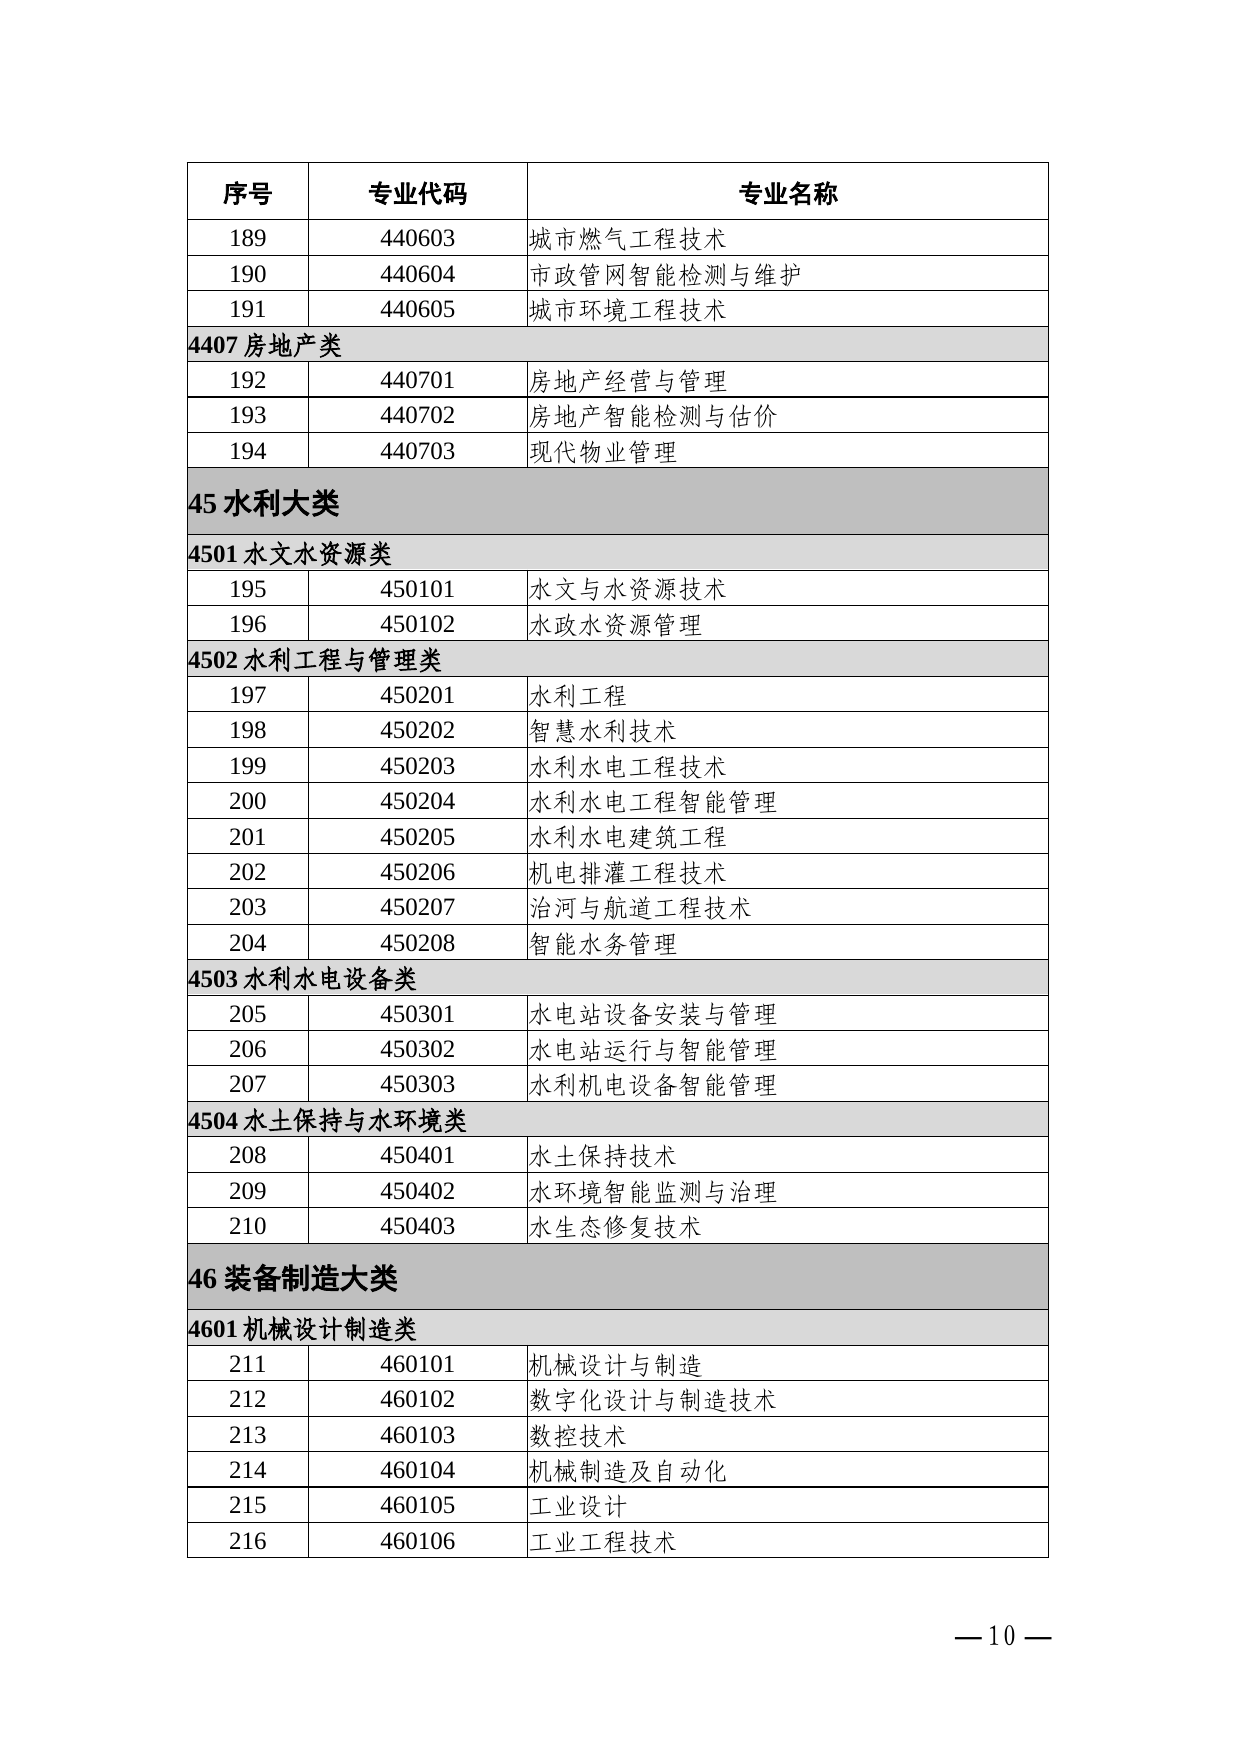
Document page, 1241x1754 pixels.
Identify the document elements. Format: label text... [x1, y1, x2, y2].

table_cell 460102 [309, 1381, 527, 1416]
table_cell 水利水电建筑工程 [528, 819, 1048, 853]
table_cell 440604 [309, 256, 527, 290]
table_cell 4503水利水电设备类 [188, 960, 1048, 994]
table_cell 450301 [309, 996, 527, 1030]
table_cell 4501水文水资源类 [188, 535, 1048, 569]
table_cell 460103 [309, 1417, 527, 1451]
table_cell 212 [188, 1381, 308, 1416]
table_cell 201 [188, 819, 308, 853]
table_cell 207 [188, 1066, 308, 1101]
table_cell 450206 [309, 854, 527, 888]
table_cell 195 [188, 571, 308, 605]
table_cell 4601机械设计制造类 [188, 1310, 1048, 1345]
table_cell 水利水电工程技术 [528, 748, 1048, 782]
table_cell 193 [188, 398, 308, 432]
table_cell 4502水利工程与管理类 [188, 641, 1048, 676]
table_cell 440603 [309, 220, 527, 255]
table_cell 450303 [309, 1066, 527, 1101]
table_cell 216 [188, 1523, 308, 1557]
table_cell 450201 [309, 677, 527, 711]
table_cell 440703 [309, 433, 527, 467]
table_cell 196 [188, 606, 308, 640]
table_cell 城市环境工程技术 [528, 291, 1048, 326]
table_cell 机械设计与制造 [528, 1346, 1048, 1380]
table_cell 智慧水利技术 [528, 712, 1048, 747]
table_header 专业名称 [528, 163, 1048, 219]
table_cell 450401 [309, 1137, 527, 1172]
table_cell 4407房地产类 [188, 327, 1048, 361]
table_cell 45水利大类 [188, 468, 1048, 534]
table_cell 现代物业管理 [528, 433, 1048, 467]
table_cell 水利工程 [528, 677, 1048, 711]
table_cell 460104 [309, 1452, 527, 1486]
table_cell 水文与水资源技术 [528, 571, 1048, 605]
table_cell 208 [188, 1137, 308, 1172]
table_cell 工业工程技术 [528, 1523, 1048, 1557]
table_cell 46装备制造大类 [188, 1244, 1048, 1309]
table_cell 194 [188, 433, 308, 467]
table_cell 工业设计 [528, 1488, 1048, 1522]
table_cell 机械制造及自动化 [528, 1452, 1048, 1486]
table_cell 192 [188, 362, 308, 396]
table_cell 450207 [309, 889, 527, 924]
table_cell 水环境智能监测与治理 [528, 1173, 1048, 1207]
table_cell 450208 [309, 925, 527, 959]
table_cell 202 [188, 854, 308, 888]
table_cell 水电站设备安装与管理 [528, 996, 1048, 1030]
table_cell 460101 [309, 1346, 527, 1380]
table_cell 水电站运行与智能管理 [528, 1031, 1048, 1065]
table_cell 450202 [309, 712, 527, 747]
table_cell 211 [188, 1346, 308, 1380]
table_cell 206 [188, 1031, 308, 1065]
table_cell 190 [188, 256, 308, 290]
table_cell 440702 [309, 398, 527, 432]
table_cell 市政管网智能检测与维护 [528, 256, 1048, 290]
table_cell 水利水电工程智能管理 [528, 783, 1048, 817]
table_header 专业代码 [309, 163, 527, 219]
table_cell 450101 [309, 571, 527, 605]
table_cell 450205 [309, 819, 527, 853]
table_cell 数字化设计与制造技术 [528, 1381, 1048, 1416]
table_cell 房地产经营与管理 [528, 362, 1048, 396]
table_cell 460105 [309, 1488, 527, 1522]
table_cell 198 [188, 712, 308, 747]
table_cell 450302 [309, 1031, 527, 1065]
table_cell 450403 [309, 1208, 527, 1242]
table_cell 水土保持技术 [528, 1137, 1048, 1172]
table_cell 450102 [309, 606, 527, 640]
table_cell 水政水资源管理 [528, 606, 1048, 640]
table_cell 200 [188, 783, 308, 817]
table_cell 213 [188, 1417, 308, 1451]
table_cell 450402 [309, 1173, 527, 1207]
table_cell 189 [188, 220, 308, 255]
table_cell 209 [188, 1173, 308, 1207]
table_cell 197 [188, 677, 308, 711]
table_cell 智能水务管理 [528, 925, 1048, 959]
table_cell 440701 [309, 362, 527, 396]
table_cell 房地产智能检测与估价 [528, 398, 1048, 432]
table_cell 450203 [309, 748, 527, 782]
table_cell 215 [188, 1488, 308, 1522]
table_cell 治河与航道工程技术 [528, 889, 1048, 924]
table_cell 204 [188, 925, 308, 959]
table_cell 水利机电设备智能管理 [528, 1066, 1048, 1101]
table_cell 城市燃气工程技术 [528, 220, 1048, 255]
table_cell 203 [188, 889, 308, 924]
table_cell 440605 [309, 291, 527, 326]
table_cell 214 [188, 1452, 308, 1486]
table_cell 450204 [309, 783, 527, 817]
table_cell 机电排灌工程技术 [528, 854, 1048, 888]
table_cell 210 [188, 1208, 308, 1242]
table_cell 460106 [309, 1523, 527, 1557]
table_header 序号 [188, 163, 308, 219]
table_cell 199 [188, 748, 308, 782]
table_cell 205 [188, 996, 308, 1030]
table_cell 191 [188, 291, 308, 326]
table_cell 4504水土保持与水环境类 [188, 1102, 1048, 1136]
table_cell 数控技术 [528, 1417, 1048, 1451]
table_cell 水生态修复技术 [528, 1208, 1048, 1242]
